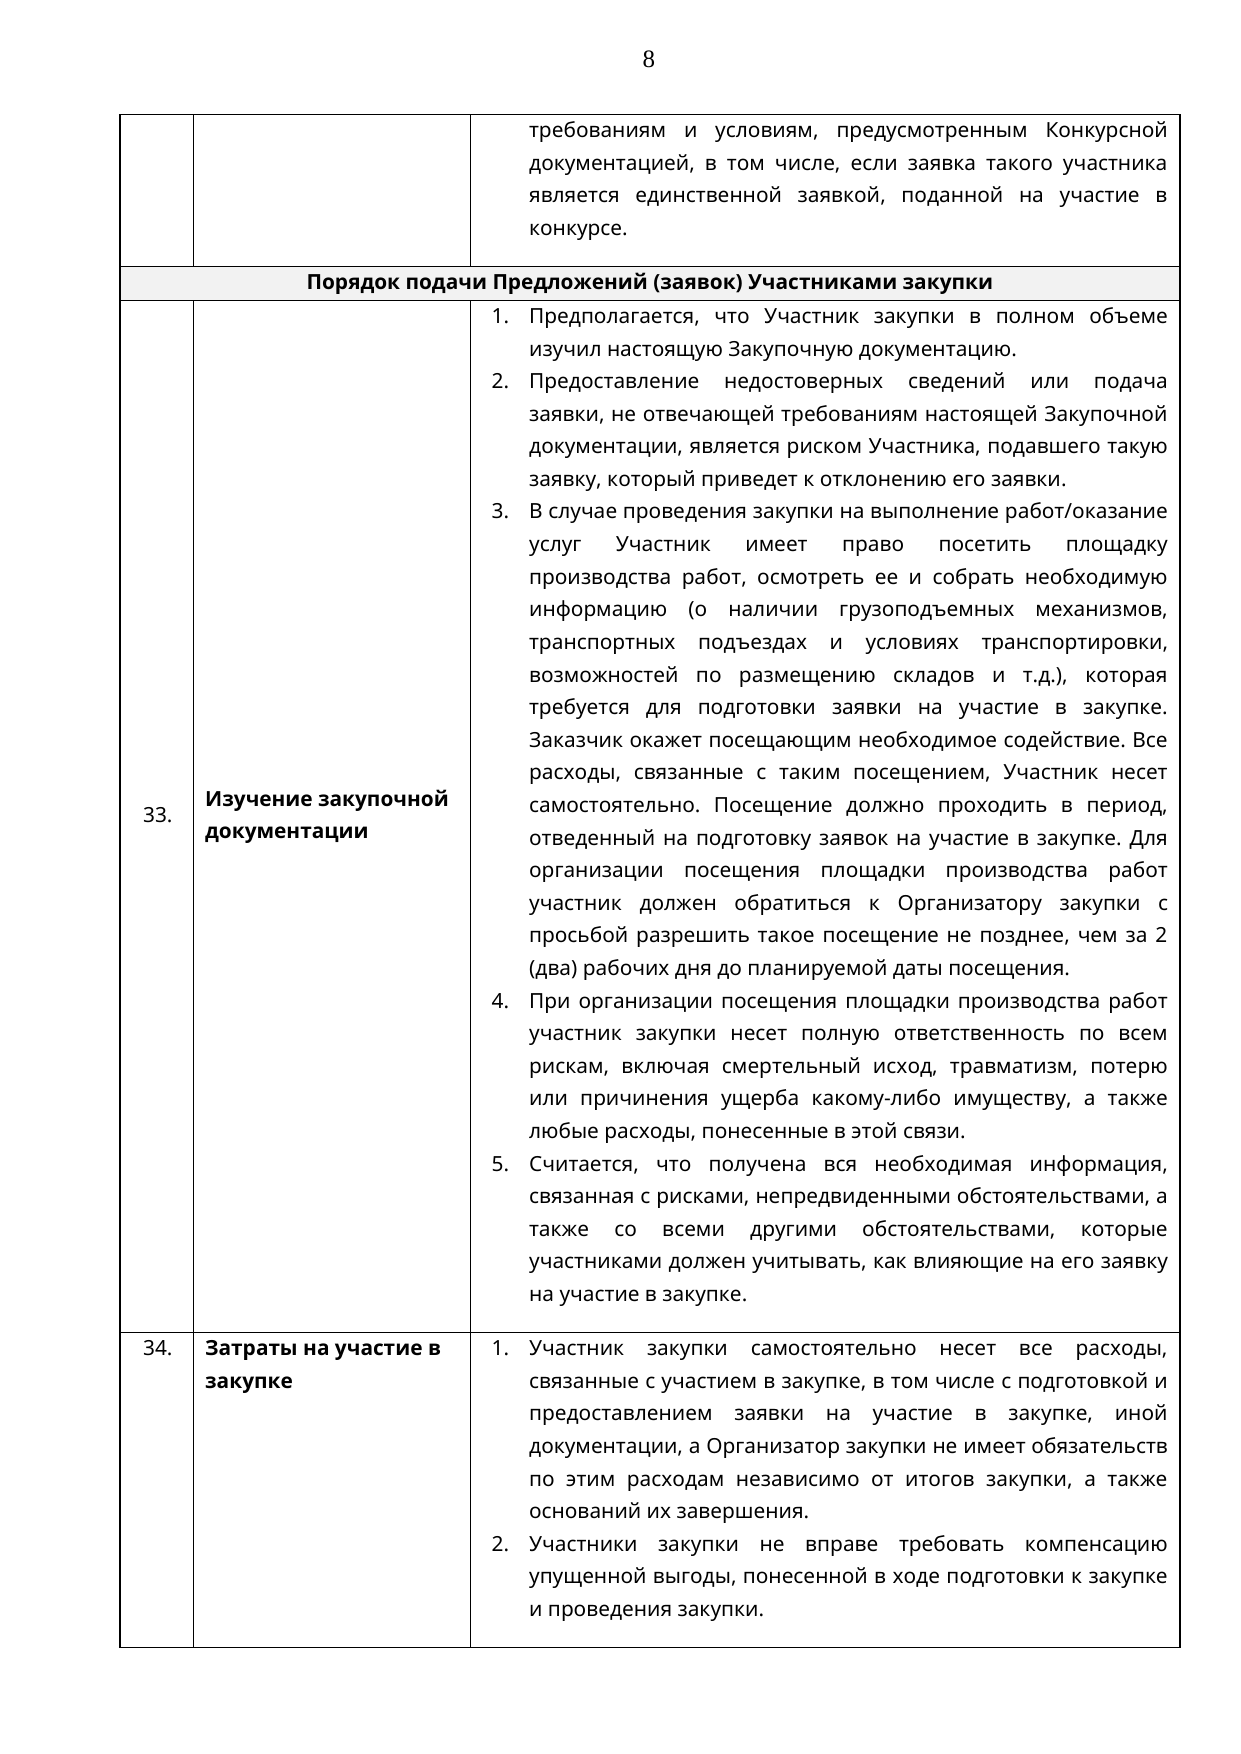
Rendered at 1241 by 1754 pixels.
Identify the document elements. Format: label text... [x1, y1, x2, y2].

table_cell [194, 1333, 470, 1647]
table_cell [121, 301, 193, 1332]
table_cell [121, 1333, 193, 1647]
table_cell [471, 115, 1179, 266]
table_cell [121, 115, 193, 266]
table_cell Порядок подачи Предложений (заявок) Участниками закупки [121, 267, 1179, 300]
table_cell Изучение закупочной документации [194, 301, 470, 1332]
table_cell Предполагается, что Участник закупки в полном объеме изучил настоящую Закупочную документацию. Предоставление недостоверных сведений или подача заявки, не отвечающей требованиям настоящей Закупочной документации, является риском Участника, подавшего такую заявку, который приведет к отклонению его заявки. В случае проведения закупки на выполнение работ/оказание услуг Участник имеет право посетить площадку производства работ, осмотреть ее и собрать необходимую информацию (о наличии грузоподъемных механизмов, транспортных подъездах и условиях транспортировки, возможностей по размещению складов и т.д.), которая требуется для подготовки заявки на участие в закупке. Заказчик окажет посещающим необходимое содействие. Все расходы, связанные с таким посещением, Участник несет самостоятельно. Посещение должно проходить в период, отведенный на подготовку заявок на участие в закупке. Для организации посещения площадки производства работ участник должен обратиться к Организатору закупки с просьбой разрешить такое посещение не позднее, чем за 2 (два) рабочих дня до планируемой даты посещения. При организации посещения площадки производства работ участник закупки несет полную ответственность по всем рискам, включая смертельный исход, травматизм, потерю или причинения ущерба какому-либо имуществу, а также любые расходы, понесенные в этой связи. Считается, что получена вся необходимая информация, связанная с рисками, непредвиденными обстоятельствами, а также со всеми другими обстоятельствами, которые участниками должен учитывать, как влияющие на его заявку на участие в закупке. [471, 301, 1179, 1332]
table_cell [471, 1333, 1179, 1647]
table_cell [194, 115, 470, 266]
